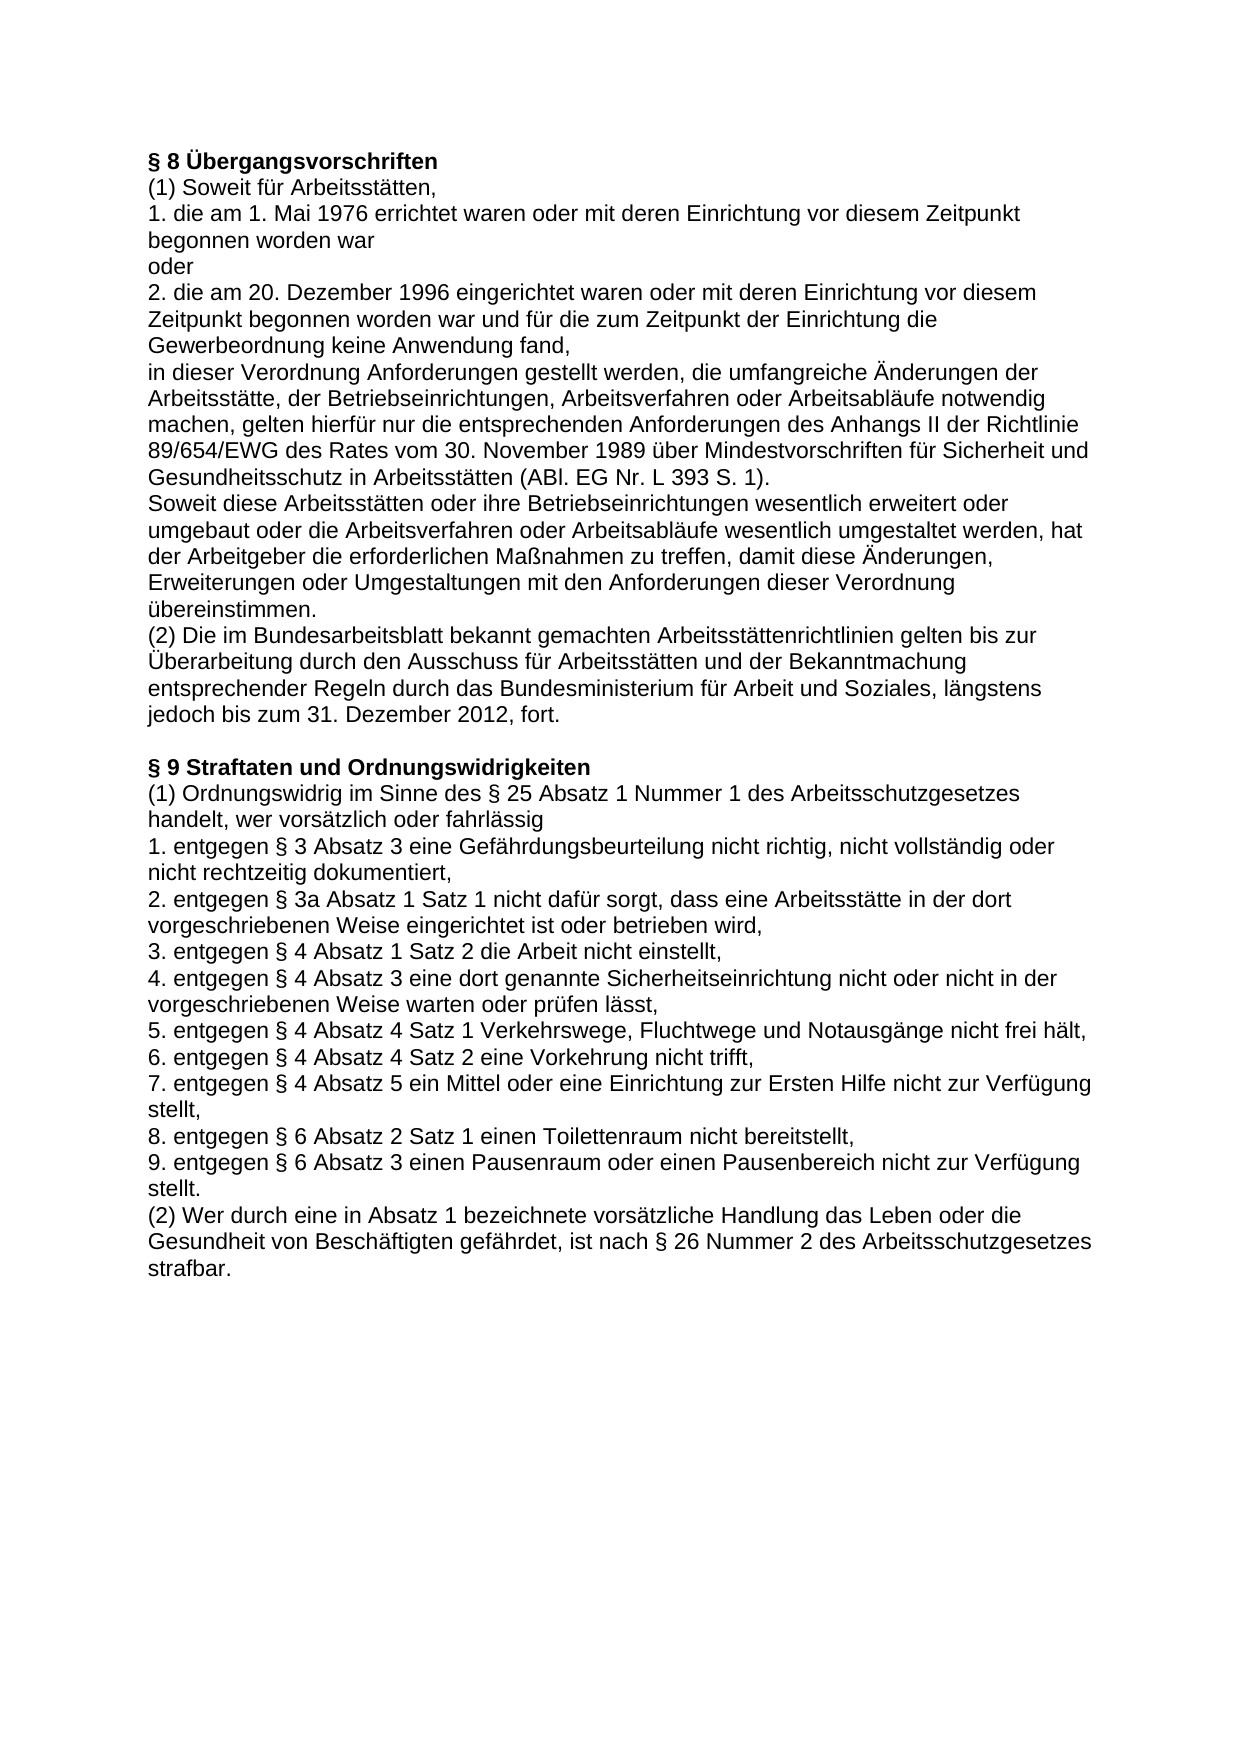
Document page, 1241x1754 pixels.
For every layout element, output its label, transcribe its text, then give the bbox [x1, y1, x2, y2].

text 5. entgegen § 4 Absatz 4 Satz 1 Verkehrswege, Fluchtwege und Notausgänge nicht frei hält, [148, 1017, 1093, 1044]
text 3. entgegen § 4 Absatz 1 Satz 2 die Arbeit nicht einstellt, [148, 938, 1093, 964]
text § 9 Straftaten und Ordnungswidrigkeiten [148, 754, 1093, 780]
text 8. entgegen § 6 Absatz 2 Satz 1 einen Toilettenraum nicht bereitstellt, [148, 1123, 1093, 1149]
text (1) Soweit für Arbeitsstätten, [148, 174, 1093, 200]
text 9. entgegen § 6 Absatz 3 einen Pausenraum oder einen Pausenbereich nicht zur Verfügung stellt. [148, 1149, 1093, 1202]
text in dieser Verordnung Anforderungen gestellt werden, die umfangreiche Änderungen der Arbeitsstätte, der Betriebseinrichtungen, Arbeitsverfahren oder Arbeitsabläufe notwendig machen, gelten hierfür nur die entsprechenden Anforderungen des Anhangs II der Richtlinie 89/654/EWG des Rates vom 30. November 1989 über Mindestvorschriften für Sicherheit und Gesundheitsschutz in Arbeitsstätten (ABl. EG Nr. L 393 S. 1). [148, 358, 1093, 490]
text (2) Wer durch eine in Absatz 1 bezeichnete vorsätzliche Handlung das Leben oder die Gesundheit von Beschäftigten gefährdet, ist nach § 26 Nummer 2 des Arbeitsschutzgesetzes strafbar. [148, 1202, 1093, 1281]
text 1. entgegen § 3 Absatz 3 eine Gefährdungsbeurteilung nicht richtig, nicht vollständig oder nicht rechtzeitig dokumentiert, [148, 833, 1093, 886]
text Soweit diese Arbeitsstätten oder ihre Betriebseinrichtungen wesentlich erweitert oder umgebaut oder die Arbeitsverfahren oder Arbeitsabläufe wesentlich umgestaltet werden, hat der Arbeitgeber die erforderlichen Maßnahmen zu treffen, damit diese Änderungen, Erweiterungen oder Umgestaltungen mit den Anforderungen dieser Verordnung übereinstimmen. [148, 490, 1093, 622]
text 7. entgegen § 4 Absatz 5 ein Mittel oder eine Einrichtung zur Ersten Hilfe nicht zur Verfügung stellt, [148, 1070, 1093, 1123]
text 2. die am 20. Dezember 1996 eingerichtet waren oder mit deren Einrichtung vor diesem Zeitpunkt begonnen worden war und für die zum Zeitpunkt der Einrichtung die Gewerbeordnung keine Anwendung fand, [148, 279, 1093, 358]
text (1) Ordnungswidrig im Sinne des § 25 Absatz 1 Nummer 1 des Arbeitsschutzgesetzes handelt, wer vorsätzlich oder fahrlässig [148, 780, 1093, 833]
text 2. entgegen § 3a Absatz 1 Satz 1 nicht dafür sorgt, dass eine Arbeitsstätte in der dort vorgeschriebenen Weise eingerichtet ist oder betrieben wird, [148, 886, 1093, 938]
text oder [148, 253, 1093, 279]
text § 8 Übergangsvorschriften [148, 148, 1093, 174]
text 4. entgegen § 4 Absatz 3 eine dort genannte Sicherheitseinrichtung nicht oder nicht in der vorgeschriebenen Weise warten oder prüfen lässt, [148, 964, 1093, 1017]
text 6. entgegen § 4 Absatz 4 Satz 2 eine Vorkehrung nicht trifft, [148, 1044, 1093, 1070]
text (2) Die im Bundesarbeitsblatt bekannt gemachten Arbeitsstättenrichtlinien gelten bis zur Überarbeitung durch den Ausschuss für Arbeitsstätten und der Bekanntmachung entsprechender Regeln durch das Bundesministerium für Arbeit und Soziales, längstens jedoch bis zum 31. Dezember 2012, fort. [148, 622, 1093, 727]
text 1. die am 1. Mai 1976 errichtet waren oder mit deren Einrichtung vor diesem Zeitpunkt begonnen worden war [148, 200, 1093, 253]
